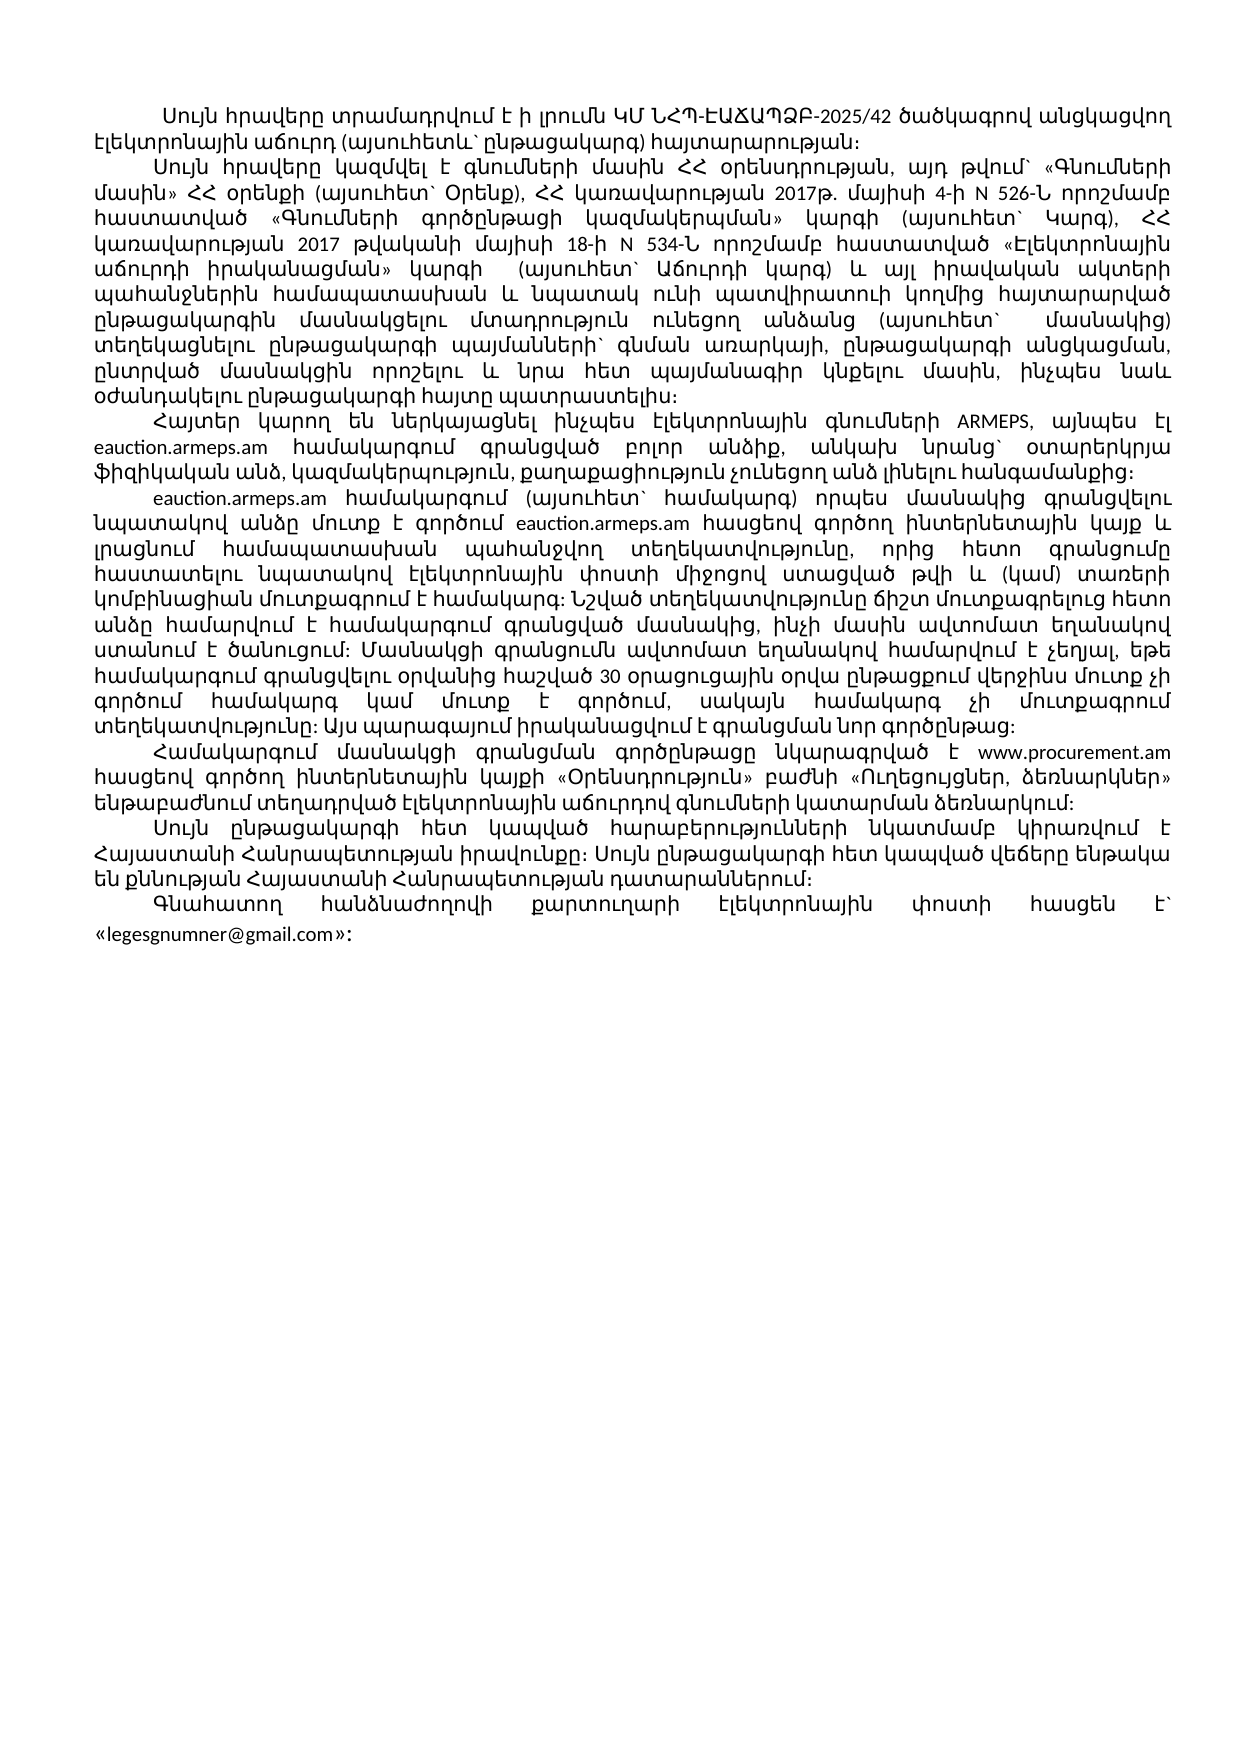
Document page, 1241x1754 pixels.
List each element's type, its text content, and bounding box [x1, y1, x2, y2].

text eauction.armeps.am համակարգում (այսուհետ` համակարգ) որպես մասնակից գրանցվելու նպատակով անձը մուտք է գործում eauction.armeps.am հասցեով գործող ինտերնետային կայք և լրացնում համապատասխան պահանջվող տեղեկատվությունը, որից հետո գրանցումը հաստատելու նպատակով էլեկտրոնային փոստի միջոցով ստացված թվի և (կամ) տառերի կոմբինացիան մուտքագրում է համակարգ: Նշված տեղեկատվությունը ճիշտ մուտքագրելուց հետո անձը համարվում է համակարգում գրանցված մասնակից, ինչի մասին ավտոմատ եղանակով ստանում է ծանուցում: Մասնակցի գրանցումն ավտոմատ եղանակով համարվում է չեղյալ, եթե համակարգում գրանցվելու օրվանից հաշված 30 օրացուցային օրվա ընթացքում վերջինս մուտք չի գործում համակարգ կամ մուտք է գործում, սակայն համակարգ չի մուտքագրում տեղեկատվությունը: Այս պարագայում իրականացվում է գրանցման նոր գործընթաց: [94, 485, 1171, 739]
text Սույն հրավերը տրամադրվում է ի լրումն ԿՄ ՆՀՊ-ԷԱՃԱՊՁԲ-2025/42 ծածկագրով անցկացվող էլեկտրոնային աճուրդ (այսուհետև` ընթացակարգ) հայտարարության։ [94, 104, 1171, 154]
text Գնահատող հանձնաժողովի քարտուղարի էլեկտրոնային փոստի հասցեն է` «legesgnumner@gmail.com»: [94, 892, 1171, 948]
text Սույն ընթացակարգի հետ կապված հարաբերությունների նկատմամբ կիրառվում է Հայաստանի Հանրապետության իրավունքը։ Սույն ընթացակարգի հետ կապված վեճերը ենթակա են քննության Հայաստանի Հանրապետության դատարաններում։ [94, 815, 1171, 892]
text Համակարգում մասնակցի գրանցման գործընթացը նկարագրված է www.procurement.am հասցեով գործող ինտերնետային կայքի «Օրենսդրություն» բաժնի «Ուղեցույցներ, ձեռնարկներ» ենթաբաժնում տեղադրված էլեկտրոնային աճուրդով գնումների կատարման ձեռնարկում: [94, 739, 1171, 815]
text Սույն հրավերը կազմվել է գնումների մասին ՀՀ օրենսդրության, այդ թվում` «Գնումների մասին» ՀՀ օրենքի (այսուհետ` Օրենք), ՀՀ կառավարության 2017թ. մայիսի 4-ի N 526-Ն որոշմամբ հաստատված «Գնումների գործընթացի կազմակերպման» կարգի (այսուհետ` Կարգ), ՀՀ կառավարության 2017 թվականի մայիսի 18-ի N 534-Ն որոշմամբ հաստատված «Էլեկտրոնային աճուրդի իրականացման» կարգի (այսուհետ` Աճուրդի կարգ) և այլ իրավական ակտերի պահանջներին համապատասխան և նպատակ ունի պատվիրատուի կողմից հայտարարված ընթացակարգին մասնակցելու մտադրություն ունեցող անձանց (այսուհետ` մասնակից) տեղեկացնելու ընթացակարգի պայմանների` գնման առարկայի, ընթացակարգի անցկացման, ընտրված մասնակցին որոշելու և նրա հետ պայմանագիր կնքելու մասին, ինչպես նաև օժանդակելու ընթացակարգի հայտը պատրաստելիս։ [94, 154, 1171, 409]
text Հայտեր կարող են ներկայացնել ինչպես էլեկտրոնային գնումների ARMEPS, այնպես էլ eauction.armeps.am համակարգում գրանցված բոլոր անձիք, անկախ նրանց` օտարերկրյա ֆիզիկական անձ, կազմակերպություն, քաղաքացիություն չունեցող անձ լինելու հանգամանքից։ [94, 409, 1171, 485]
